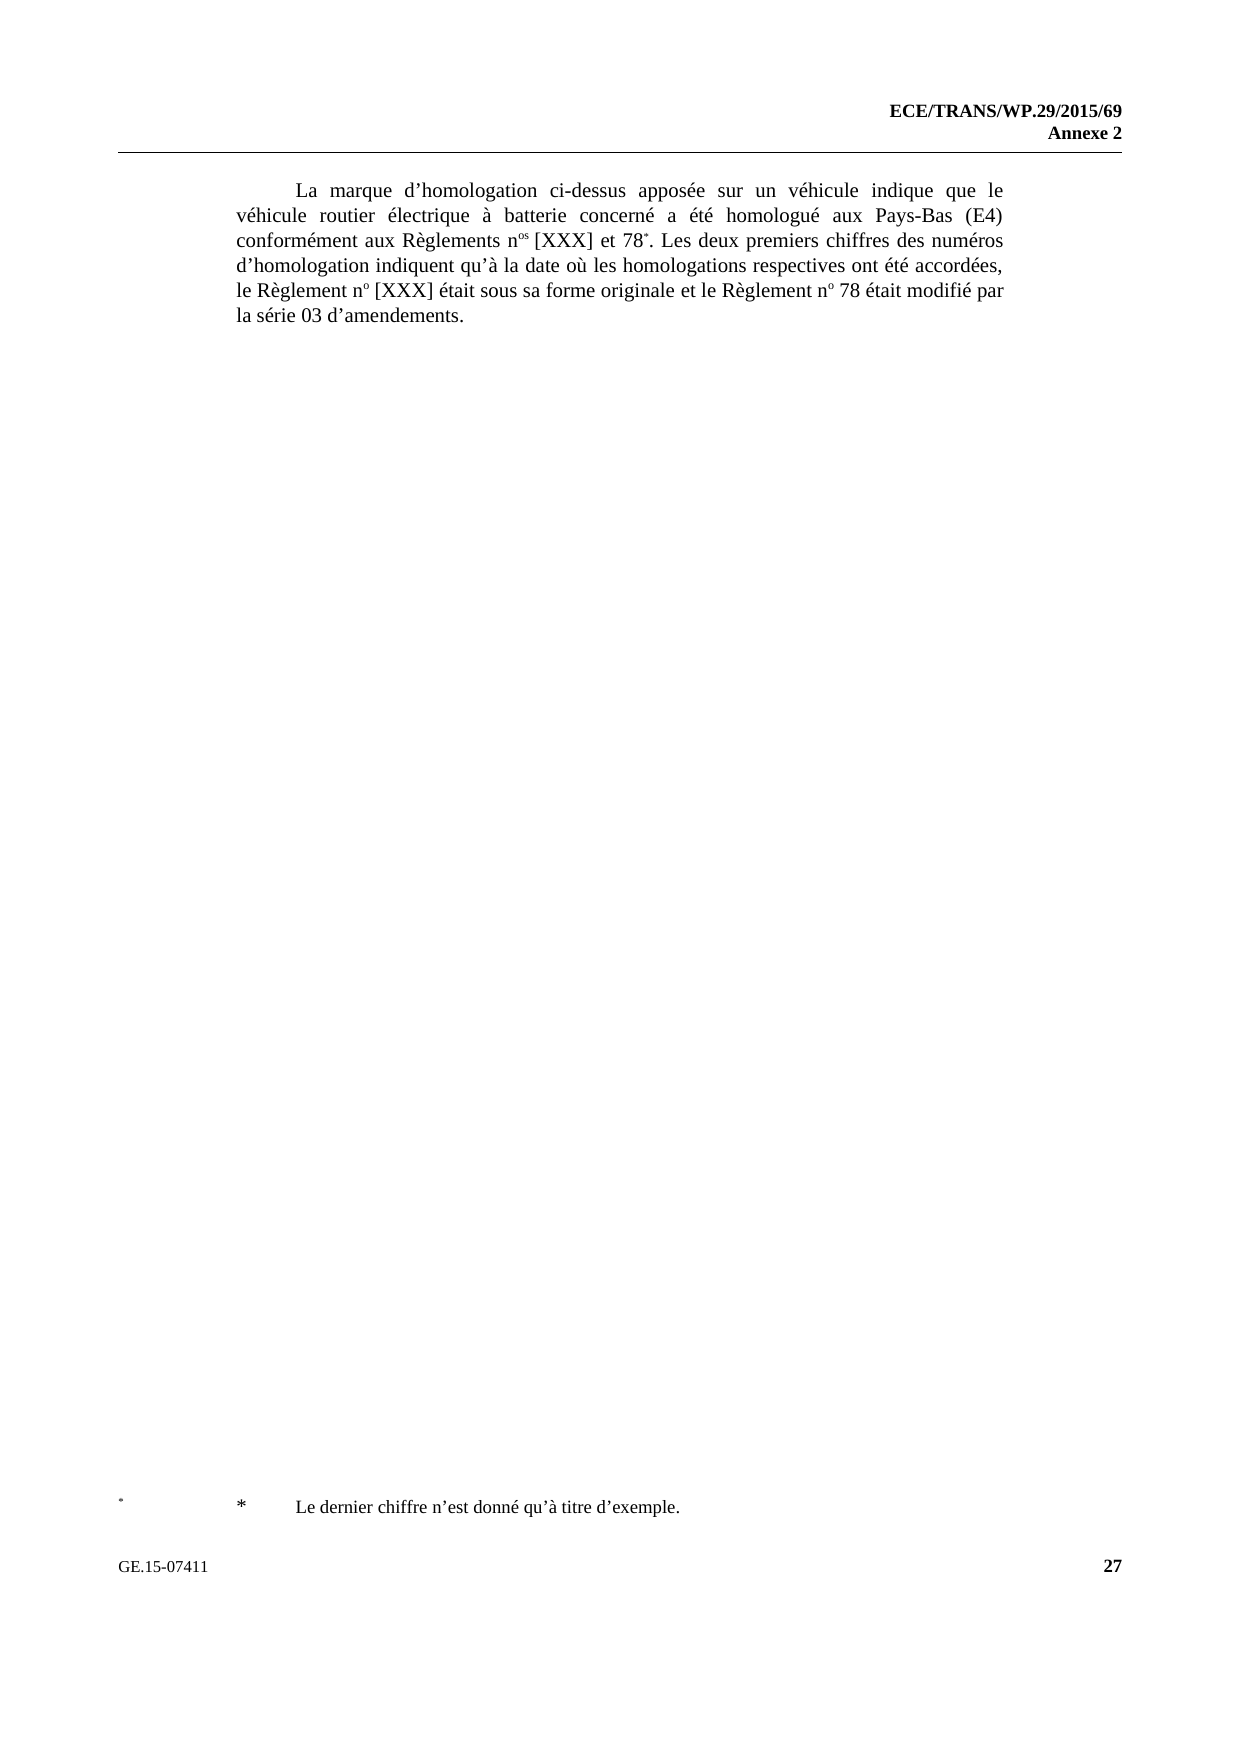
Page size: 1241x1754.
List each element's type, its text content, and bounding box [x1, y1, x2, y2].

text La marque d’homologation ci-dessus apposée sur un véhicule indique que le véhicule routier électrique à batterie concerné a été homologué aux Pays-Bas (E4) conformément aux Règlements nos [XXX] et 78*. Les deux premiers chiffres des numéros d’homologation indiquent qu’à la date où les homologations respectives ont été accordées, le Règlement no [XXX] était sous sa forme originale et le Règlement no 78 était modifié par la série 03 d’amendements. [236, 177, 1004, 327]
